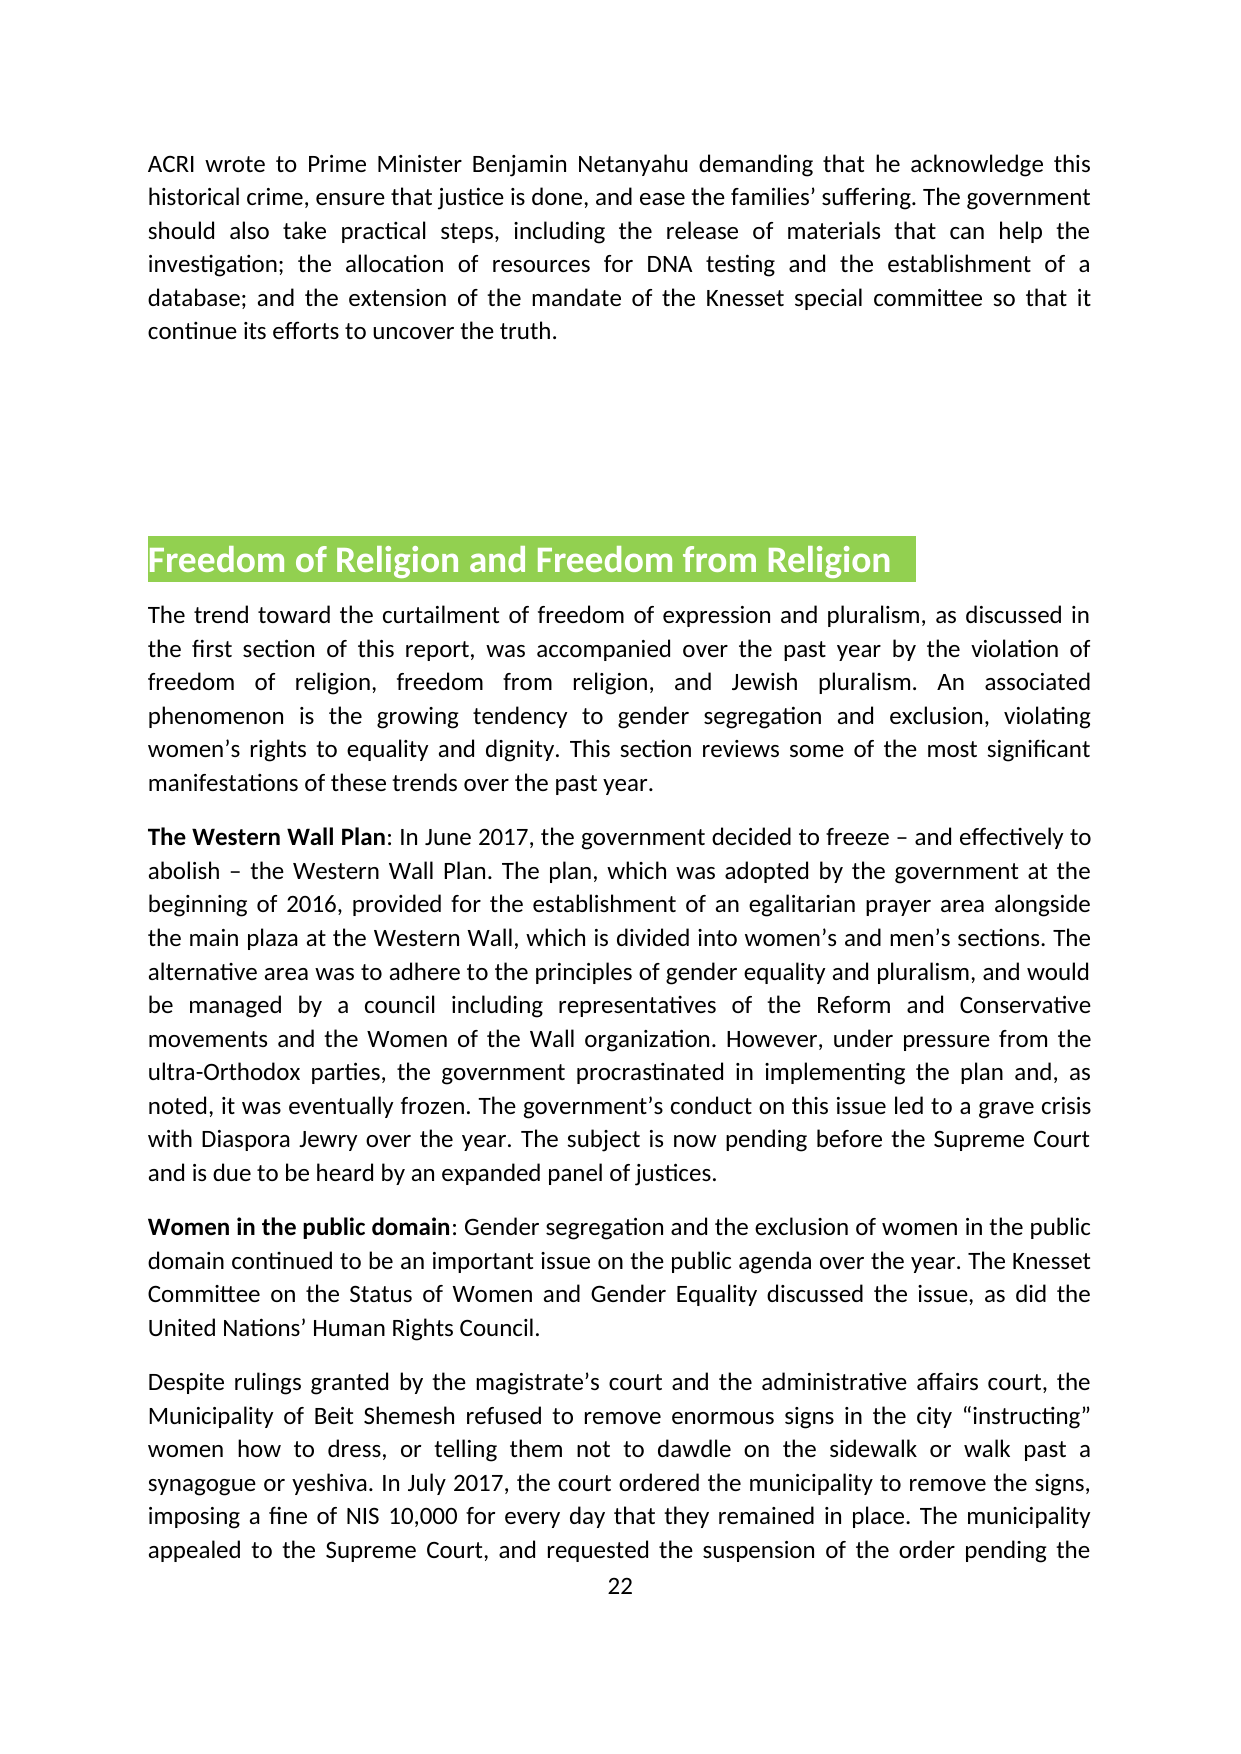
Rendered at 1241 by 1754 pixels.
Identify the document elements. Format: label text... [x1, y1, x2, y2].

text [148, 1366, 1092, 1564]
text ACRI wrote to Prime Minister Benjamin Netanyahu demanding that he acknowledge this historical crime, ensure that justice is done, and ease the families’ suffering. The government should also take practical steps, including the release of materials that can help the investigation; the allocation of resources for DNA testing and the establishment of a database; and the extension of the mandate of the Knesset special committee so that it continue its efforts to uncover the truth. [148, 148, 1092, 346]
subtitle Freedom of Religion and Freedom from Religion [148, 536, 916, 582]
text Women in the public domain: Gender segregation and the exclusion of women in the public domain continued to be an important issue on the public agenda over the year. The Knesset Committee on the Status of Women and Gender Equality discussed the issue, as did the United Nations’ Human Rights Council. [148, 1211, 1092, 1342]
text The Western Wall Plan: In June 2017, the government decided to freeze – and effectively to abolish – the Western Wall Plan. The plan, which was adopted by the government at the beginning of 2016, provided for the establishment of an egalitarian prayer area alongside the main plaza at the Western Wall, which is divided into women’s and men’s sections. The alternative area was to adhere to the principles of gender equality and pluralism, and would be managed by a council including representatives of the Reform and Conservative movements and the Women of the Wall organization. However, under pressure from the ultra-Orthodox parties, the government procrastinated in implementing the plan and, as noted, it was eventually frozen. The government’s conduct on this issue led to a grave crisis with Diaspora Jewry over the year. The subject is now pending before the Supreme Court and is due to be heard by an expanded panel of justices. [148, 821, 1092, 1187]
text The trend toward the curtailment of freedom of expression and pluralism, as discussed in the first section of this report, was accompanied over the past year by the violation of freedom of religion, freedom from religion, and Jewish pluralism. An associated phenomenon is the growing tendency to gender segregation and exclusion, violating women’s rights to equality and dignity. This section reviews some of the most significant manifestations of these trends over the past year. [148, 599, 1092, 798]
